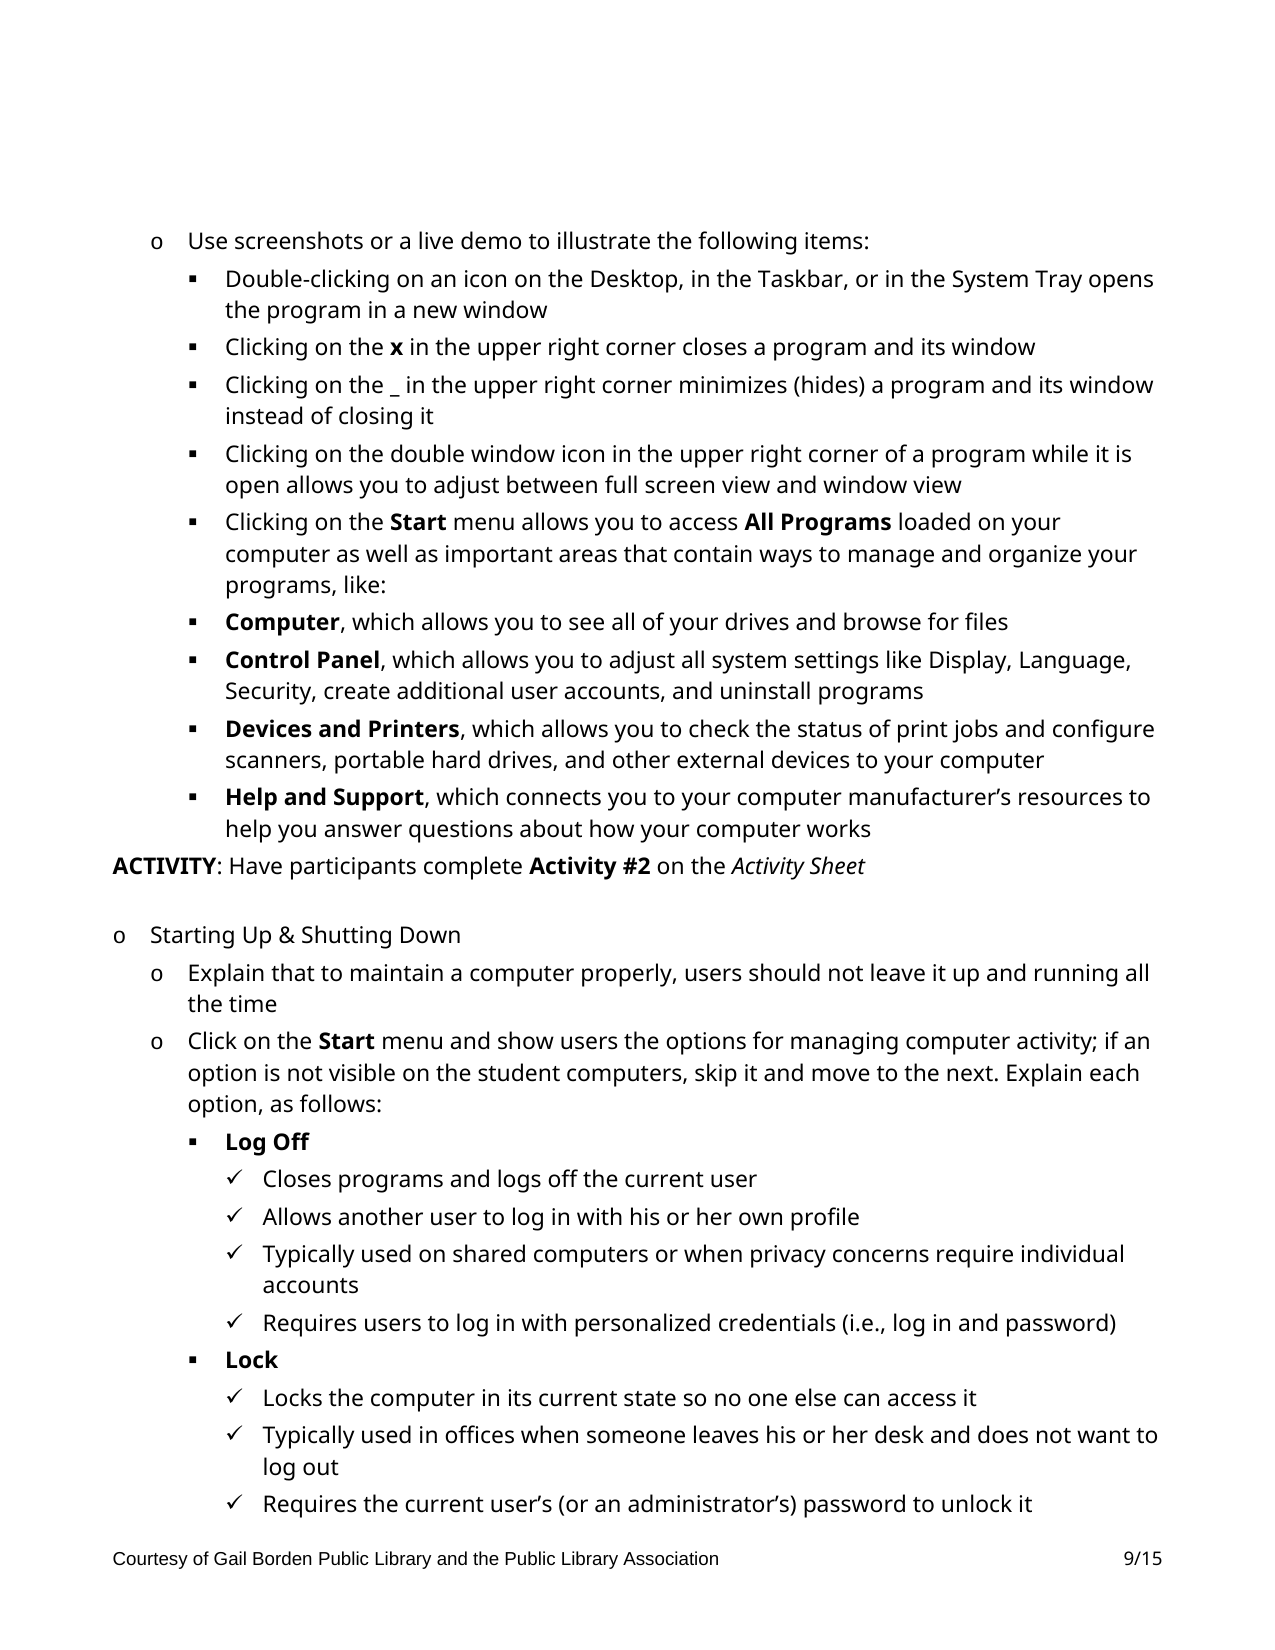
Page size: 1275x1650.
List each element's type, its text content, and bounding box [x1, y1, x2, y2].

list Allows another user to log in with his or her own profile [225, 1200, 1162, 1232]
text ACTIVITY: Have participants complete Activity #2 on the Activity Sheet [112, 850, 1162, 881]
list Help and Support, which connects you to your computer manufacturer’s resources to help you answer questions about how your computer works [187, 781, 1162, 844]
list Clicking on the _ in the upper right corner minimizes (hides) a program and its window instead of closing it [187, 369, 1162, 431]
list Computer, which allows you to see all of your drives and browse for files [187, 606, 1162, 638]
list Use screenshots or a live demo to illustrate the following items: [150, 225, 1162, 256]
list Explain that to maintain a computer properly, users should not leave it up and running all the time [150, 956, 1162, 1019]
list Clicking on the x in the upper right corner closes a program and its window [187, 331, 1162, 363]
list Typically used on shared computers or when privacy concerns require individual accounts [225, 1238, 1162, 1300]
list Double-clicking on an icon on the Desktop, in the Taskbar, or in the System Tray opens the program in a new window [187, 263, 1162, 325]
list Locks the computer in its current state so no one else can access it [225, 1382, 1162, 1413]
list Devices and Printers, which allows you to check the status of print jobs and configure scanners, portable hard drives, and other external devices to your computer [187, 713, 1162, 775]
list Closes programs and logs off the current user [225, 1163, 1162, 1194]
list Requires users to log in with personalized credentials (i.e., log in and password) [225, 1307, 1162, 1338]
list Starting Up & Shutting Down [112, 919, 1162, 950]
list Lock [187, 1344, 1162, 1375]
list Log Off [187, 1125, 1162, 1157]
list Click on the Start menu and show users the options for managing computer activity; if an option is not visible on the student computers, skip it and move to the next. Explain each option, as follows: [150, 1025, 1162, 1119]
list Typically used in offices when someone leaves his or her desk and does not want to log out [225, 1419, 1162, 1482]
list Requires the current user’s (or an administrator’s) password to unlock it [225, 1488, 1162, 1519]
list Control Panel, which allows you to adjust all system settings like Display, Language, Security, create additional user accounts, and uninstall programs [187, 644, 1162, 706]
list Clicking on the Start menu allows you to access All Programs loaded on your computer as well as important areas that contain ways to manage and organize your programs, like: [187, 506, 1162, 600]
list Clicking on the double window icon in the upper right corner of a program while it is open allows you to adjust between full screen view and window view [187, 438, 1162, 500]
